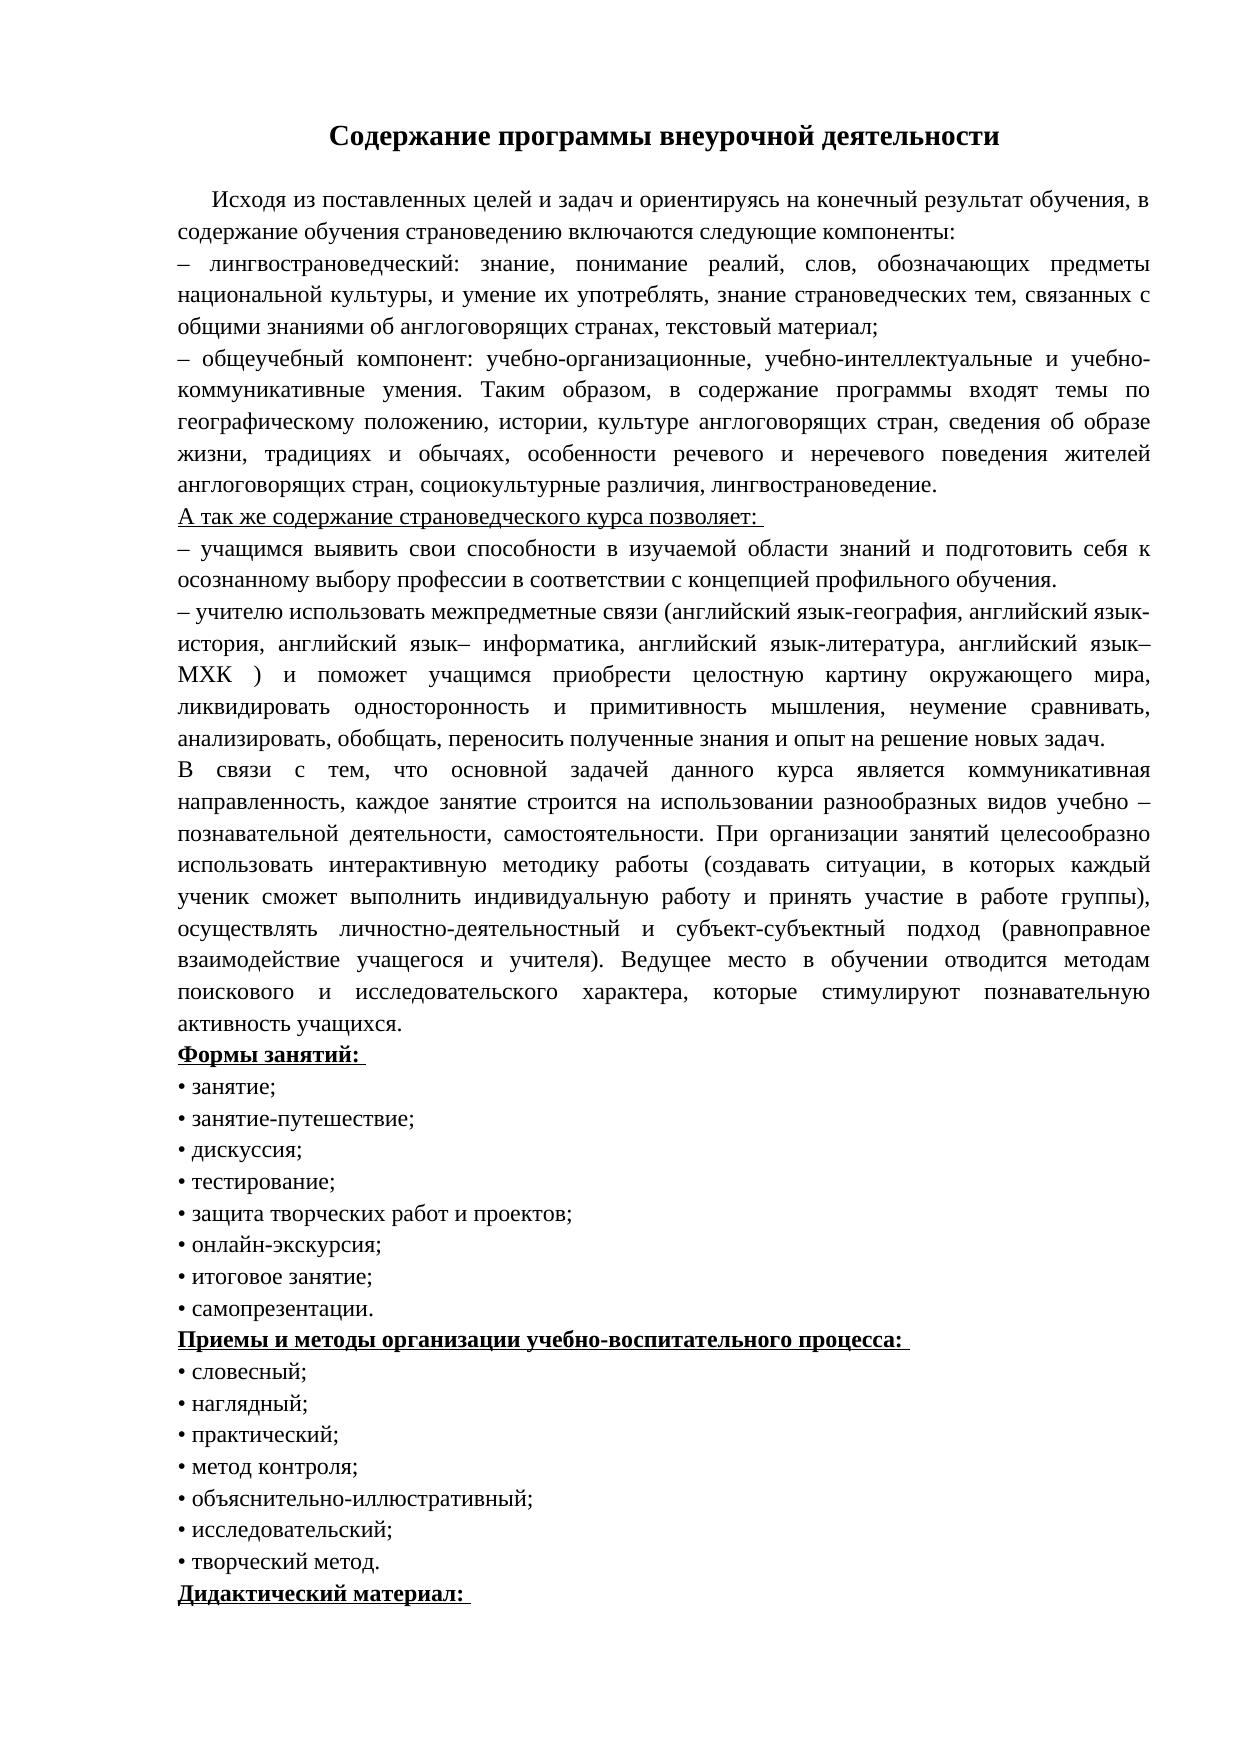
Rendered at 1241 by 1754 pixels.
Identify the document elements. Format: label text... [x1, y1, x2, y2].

text • метод контроля; [177, 1452, 1152, 1479]
text • практический; [177, 1420, 1152, 1448]
text • самопрезентации. [177, 1293, 1152, 1321]
text • дискуссия; [177, 1135, 1152, 1163]
text • творческий метод. [177, 1547, 1152, 1574]
text Исходя из поставленных целей и задач и ориентируясь на конечный результат обучения, в содержание обучения страноведению включаются следующие компоненты: [177, 185, 1152, 244]
text • занятие; [177, 1072, 1152, 1099]
text – лингвострановедческий: знание, понимание реалий, слов, обозначающих предметы национальной культуры, и умение их употреблять, знание страноведческих тем, связанных с общими знаниями об англоговорящих странах, текстовый материал; [177, 248, 1152, 339]
text Дидактический материал: [177, 1578, 1152, 1606]
text – учащимся выявить свои способности в изучаемой области знаний и подготовить себя к осознанному выбору профессии в соответствии с концепцией профильного обучения. [177, 533, 1152, 593]
text – общеучебный компонент: учебно-организационные, учебно-интеллектуальные и учебно-коммуникативные умения. Таким образом, в содержание программы входят темы по географическому положению, истории, культуре англоговорящих стран, сведения об образе жизни, традициях и обычаях, особенности речевого и неречевого поведения жителей англоговорящих стран, социокультурные различия, лингвострановедение. [177, 343, 1152, 498]
text • онлайн-экскурсия; [177, 1230, 1152, 1258]
text • исследовательский; [177, 1515, 1152, 1543]
text • тестирование; [177, 1167, 1152, 1194]
text Приемы и методы организации учебно-воспитательного процесса: [177, 1325, 1152, 1353]
text Содержание программы внеурочной деятельности [177, 118, 1152, 152]
text • объяснительно-иллюстративный; [177, 1483, 1152, 1511]
text • словесный; [177, 1357, 1152, 1384]
text В связи с тем, что основной задачей данного курса является коммуникативная направленность, каждое занятие строится на использовании разнообразных видов учебно – познавательной деятельности, самостоятельности. При организации занятий целесообразно использовать интерактивную методику работы (создавать ситуации, в которых каждый ученик сможет выполнить индивидуальную работу и принять участие в работе группы), осуществлять личностно-деятельностный и субъект-субъектный подход (равноправное взаимодействие учащегося и учителя). Ведущее место в обучении отводится методам поискового и исследовательского характера, которые стимулируют познавательную активность учащихся. [177, 755, 1152, 1036]
text • занятие-путешествие; [177, 1103, 1152, 1131]
text • итоговое занятие; [177, 1262, 1152, 1289]
text • защита творческих работ и проектов; [177, 1198, 1152, 1226]
text • наглядный; [177, 1388, 1152, 1416]
text – учителю использовать межпредметные связи (английский язык-география, английский язык-история, английский язык– информатика, английский язык-литература, английский язык– МХК ) и поможет учащимся приобрести целостную картину окружающего мира, ликвидировать односторонность и примитивность мышления, неумение сравнивать, анализировать, обобщать, переносить полученные знания и опыт на решение новых задач. [177, 597, 1152, 751]
text А так же содержание страноведческого курса позволяет: [177, 502, 1152, 529]
text Формы занятий: [177, 1040, 1152, 1068]
